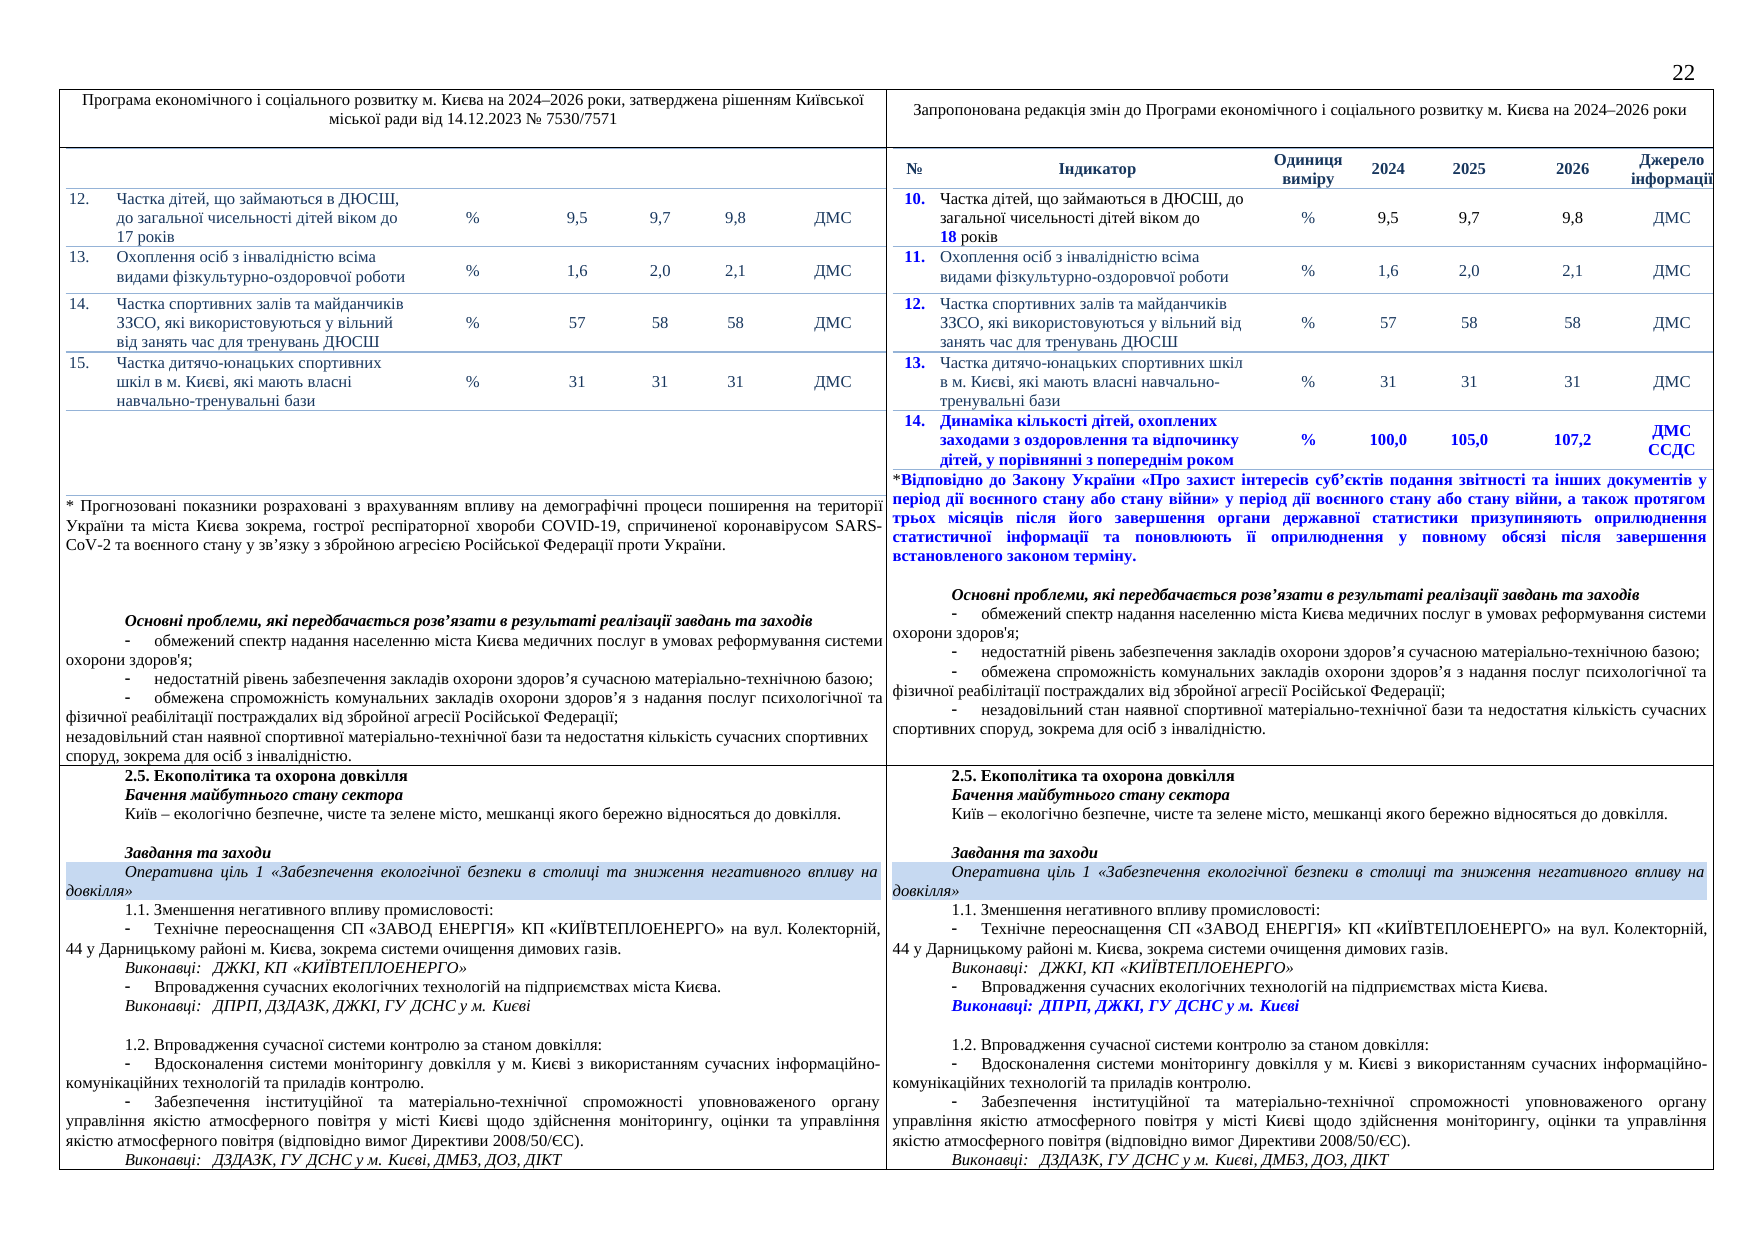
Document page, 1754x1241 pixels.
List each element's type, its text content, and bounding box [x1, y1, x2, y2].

table_header Запропонована редакція змін до Програми економічного і соціального розвитку м. Києва на 2024–2026 роки [887, 90, 1713, 147]
table_header Програма економічного і соціального розвитку м. Києва на 2024–2026 роки, затверджена рішенням Київської міської ради від 14.12.2023 № 7530/7571 [60, 90, 886, 147]
